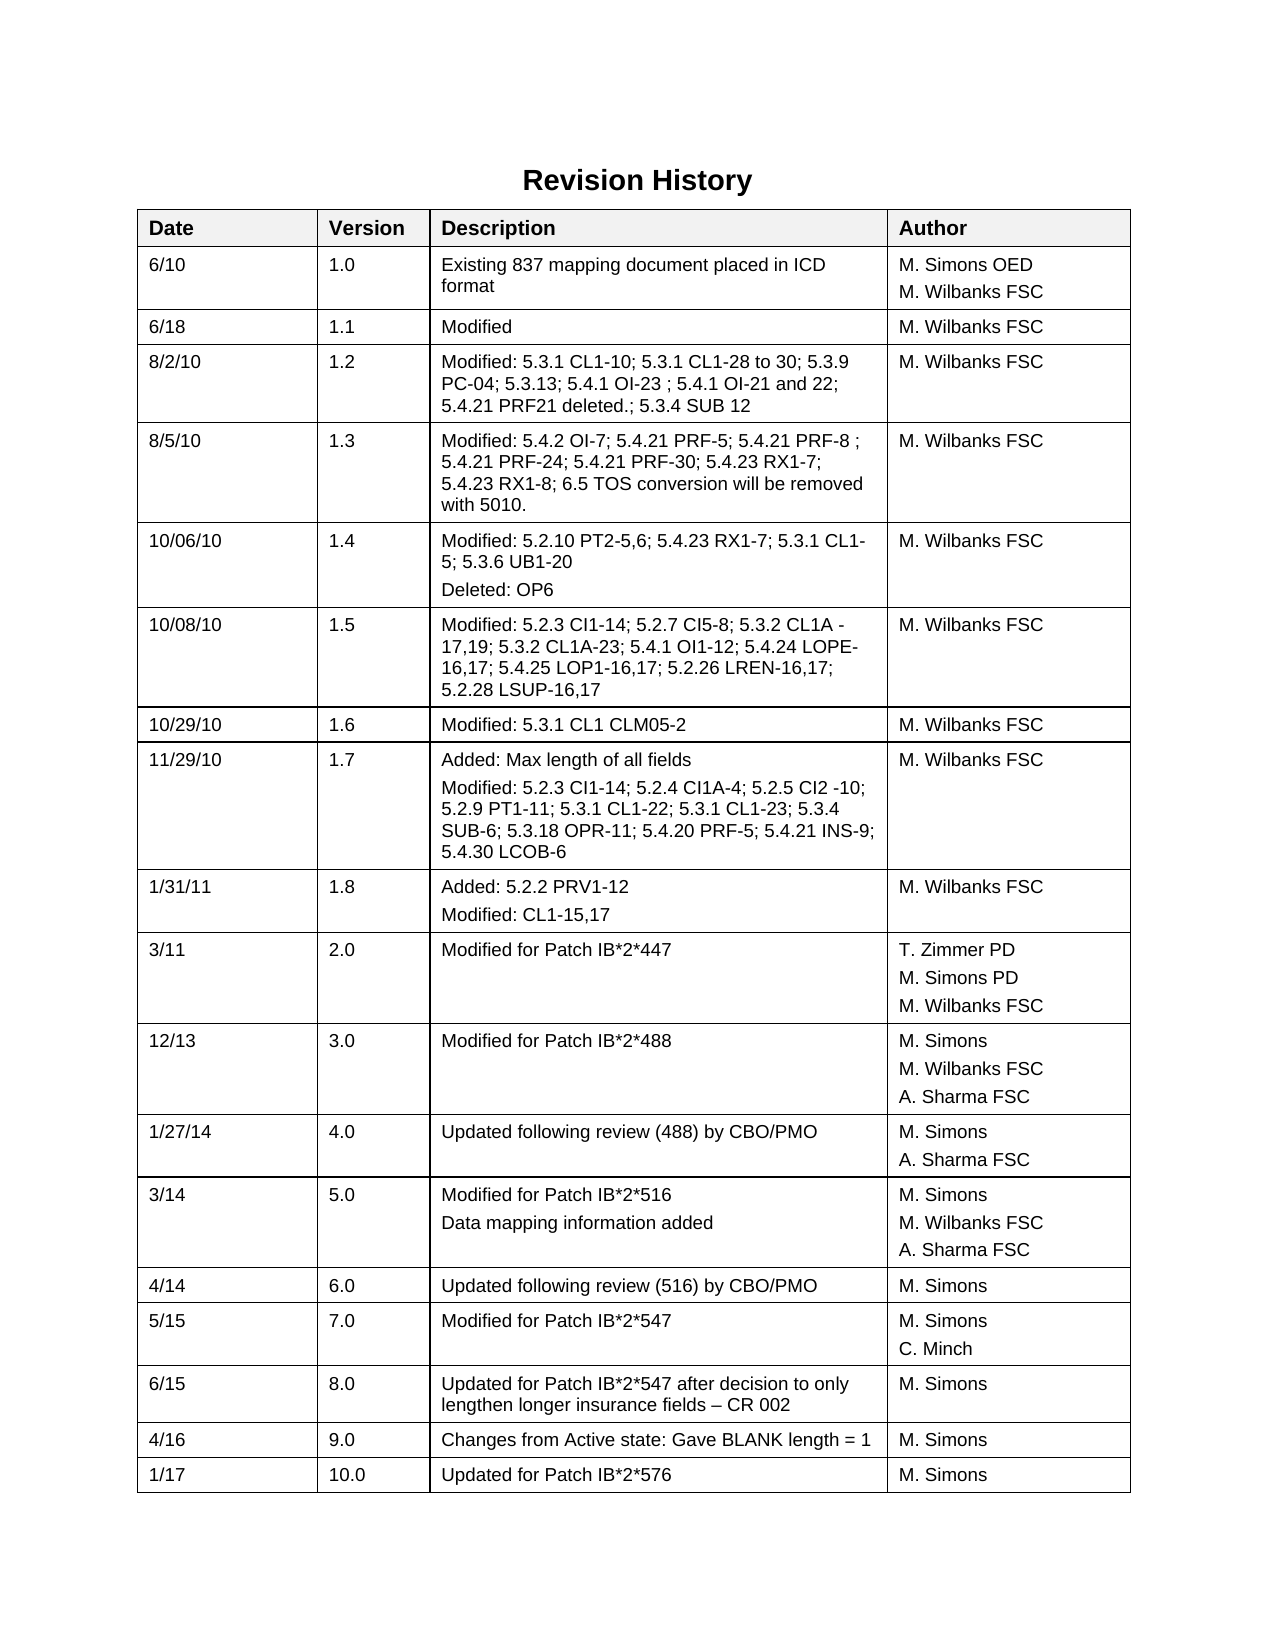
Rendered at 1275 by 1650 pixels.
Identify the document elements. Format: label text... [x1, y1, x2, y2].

table_cell 9.0 [318, 1423, 429, 1457]
table_cell 8.0 [318, 1366, 429, 1422]
table_cell 1.5 [318, 608, 429, 706]
table_cell M. Wilbanks FSC [888, 345, 1130, 422]
table_cell Modified for Patch IB*2*516 Data mapping information added [431, 1178, 887, 1267]
table_cell Modified: 5.3.1 CL1 CLM05-2 [431, 708, 887, 741]
table_cell Added: 5.2.2 PRV1-12 Modified: CL1-15,17 [431, 870, 887, 932]
table_cell 4.0 [318, 1115, 429, 1176]
table_cell 1.6 [318, 708, 429, 741]
title Revision History [150, 162, 1125, 196]
table_cell M. Simons C. Minch [888, 1303, 1130, 1365]
table_cell 3.0 [318, 1024, 429, 1113]
table_header Description [431, 210, 887, 246]
table_cell M. Simons M. Wilbanks FSC A. Sharma FSC [888, 1178, 1130, 1267]
table_cell Updated following review (516) by CBO/PMO [431, 1268, 887, 1302]
table_cell 1.7 [318, 743, 429, 869]
table_cell 6/10 [138, 247, 317, 309]
table_cell 1.2 [318, 345, 429, 422]
table_cell 5/15 [138, 1303, 317, 1365]
table_cell 2.0 [318, 933, 429, 1023]
table_cell 1/31/11 [138, 870, 317, 932]
table_cell 8/5/10 [138, 423, 317, 522]
table_header Author [888, 210, 1130, 246]
table_cell 1.8 [318, 870, 429, 932]
table_header Date [138, 210, 317, 246]
table_cell 10.0 [318, 1458, 429, 1492]
table_cell 1.1 [318, 310, 429, 344]
table_cell 4/16 [138, 1423, 317, 1457]
table_cell M. Simons M. Wilbanks FSC A. Sharma FSC [888, 1024, 1130, 1113]
table_cell Modified for Patch IB*2*488 [431, 1024, 887, 1113]
table_cell 4/14 [138, 1268, 317, 1302]
table_cell M. Wilbanks FSC [888, 608, 1130, 706]
table_cell Updated for Patch IB*2*547 after decision to only lengthen longer insurance fields – CR 002 [431, 1366, 887, 1422]
table_cell T. Zimmer PD M. Simons PD M. Wilbanks FSC [888, 933, 1130, 1023]
table_cell 8/2/10 [138, 345, 317, 422]
table_cell Existing 837 mapping document placed in ICD format [431, 247, 887, 309]
table_cell M. Simons [888, 1423, 1130, 1457]
table_cell 5.0 [318, 1178, 429, 1267]
table_cell M. Wilbanks FSC [888, 423, 1130, 522]
table_cell Modified [431, 310, 887, 344]
table_cell 1/27/14 [138, 1115, 317, 1176]
table_cell M. Wilbanks FSC [888, 310, 1130, 344]
table_cell Modified for Patch IB*2*547 [431, 1303, 887, 1365]
table_cell Modified: 5.2.3 CI1-14; 5.2.7 CI5-8; 5.3.2 CL1A -17,19; 5.3.2 CL1A-23; 5.4.1 OI1-12; 5.4.24 LOPE-16,17; 5.4.25 LOP1-16,17; 5.2.26 LREN-16,17; 5.2.28 LSUP-16,17 [431, 608, 887, 706]
table_header Version [318, 210, 429, 246]
table_cell M. Simons [888, 1268, 1130, 1302]
table_cell 1.3 [318, 423, 429, 522]
table_cell 6/15 [138, 1366, 317, 1422]
table_cell Modified: 5.4.2 OI-7; 5.4.21 PRF-5; 5.4.21 PRF-8 ; 5.4.21 PRF-24; 5.4.21 PRF-30; 5.4.23 RX1-7; 5.4.23 RX1-8; 6.5 TOS conversion will be removed with 5010. [431, 423, 887, 522]
table_cell Updated for Patch IB*2*576 [431, 1458, 887, 1492]
table_cell M. Wilbanks FSC [888, 523, 1130, 607]
table_cell M. Wilbanks FSC [888, 708, 1130, 741]
table_cell M. Simons OED M. Wilbanks FSC [888, 247, 1130, 309]
table_cell 12/13 [138, 1024, 317, 1113]
table_cell Updated following review (488) by CBO/PMO [431, 1115, 887, 1176]
table_cell 10/08/10 [138, 608, 317, 706]
table_cell 3/14 [138, 1178, 317, 1267]
table_cell 10/06/10 [138, 523, 317, 607]
table_cell 6.0 [318, 1268, 429, 1302]
table_cell Modified: 5.2.10 PT2-5,6; 5.4.23 RX1-7; 5.3.1 CL1-5; 5.3.6 UB1-20 Deleted: OP6 [431, 523, 887, 607]
table_cell M. Simons A. Sharma FSC [888, 1115, 1130, 1176]
table_cell Modified: 5.3.1 CL1-10; 5.3.1 CL1-28 to 30; 5.3.9 PC-04; 5.3.13; 5.4.1 OI-23 ; 5.4.1 OI-21 and 22; 5.4.21 PRF21 deleted.; 5.3.4 SUB 12 [431, 345, 887, 422]
table_cell 7.0 [318, 1303, 429, 1365]
table_cell 10/29/10 [138, 708, 317, 741]
table_cell M. Wilbanks FSC [888, 870, 1130, 932]
table_cell Added: Max length of all fields Modified: 5.2.3 CI1-14; 5.2.4 CI1A-4; 5.2.5 CI2 -10; 5.2.9 PT1-11; 5.3.1 CL1-22; 5.3.1 CL1-23; 5.3.4 SUB-6; 5.3.18 OPR-11; 5.4.20 PRF-5; 5.4.21 INS-9; 5.4.30 LCOB-6 [431, 743, 887, 869]
table_cell M. Wilbanks FSC [888, 743, 1130, 869]
table_cell 1.0 [318, 247, 429, 309]
table_cell 6/18 [138, 310, 317, 344]
table_cell Changes from Active state: Gave BLANK length = 1 [431, 1423, 887, 1457]
table_cell 1/17 [138, 1458, 317, 1492]
table_cell 1.4 [318, 523, 429, 607]
table_cell M. Simons [888, 1458, 1130, 1492]
table_cell M. Simons [888, 1366, 1130, 1422]
table_cell 11/29/10 [138, 743, 317, 869]
table_cell 3/11 [138, 933, 317, 1023]
table_cell Modified for Patch IB*2*447 [431, 933, 887, 1023]
